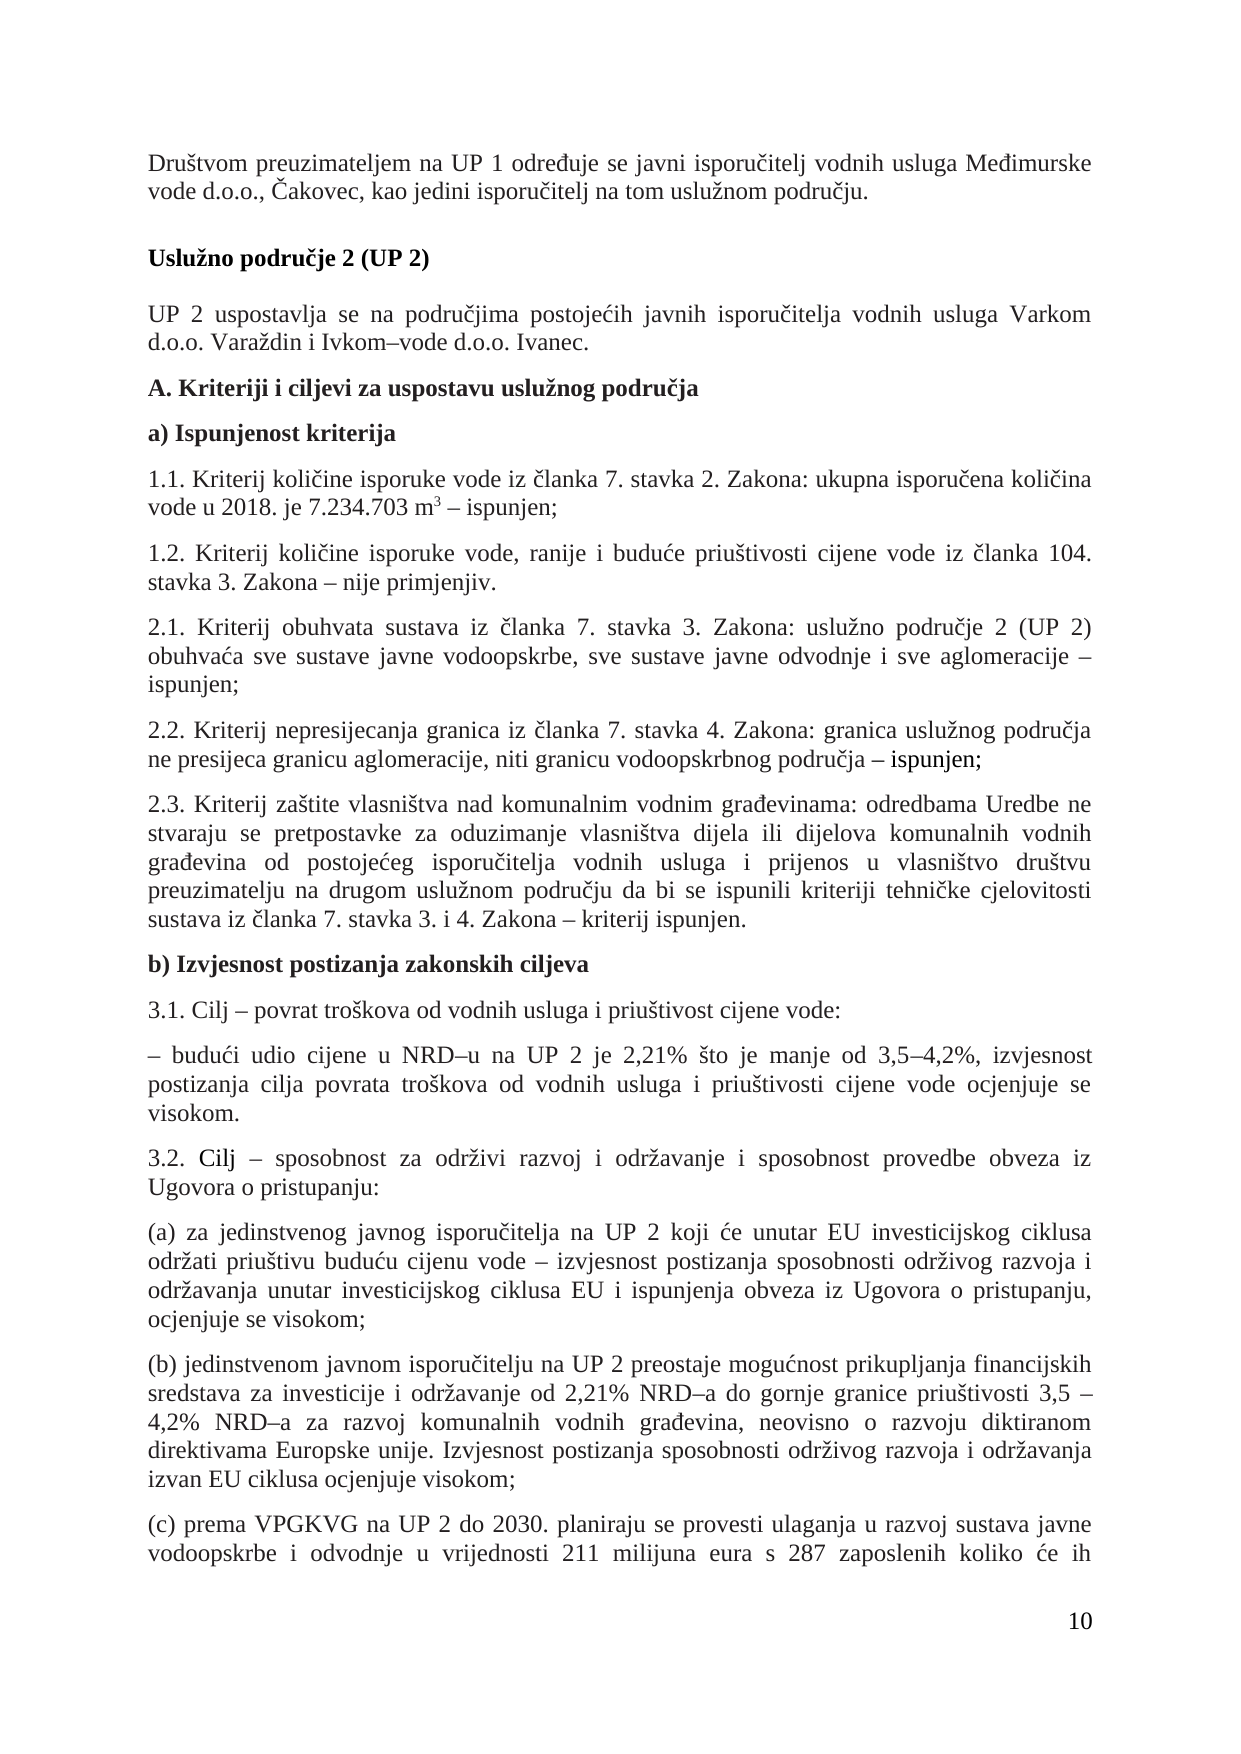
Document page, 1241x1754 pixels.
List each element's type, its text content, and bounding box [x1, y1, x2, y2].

text 1.1. Kriterij količine isporuke vode iz članka 7. stavka 2. Zakona: ukupna isporučena količina vode u 2018. je 7.234.703 m3 – ispunjen; [148, 464, 1093, 521]
text Uslužno područje 2 (UP 2) [148, 243, 1093, 271]
text A. Kriteriji i ciljevi za uspostavu uslužnog područja [148, 373, 1093, 402]
text 3.1. Cilj – povrat troškova od vodnih usluga i priuštivost cijene vode: [248, 995, 1093, 1024]
text 3.2. Cilj – sposobnost za održivi razvoj i održavanje i sposobnost provedbe obveza iz Ugovora o pristupanju: [148, 1143, 1093, 1201]
text b) Izvjesnost postizanja zakonskih ciljeva [148, 949, 1093, 978]
text 1.2. Kriterij količine isporuke vode, ranije i buduće priuštivosti cijene vode iz članka 104. stavka 3. Zakona – nije primjenjiv. [148, 538, 1093, 595]
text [148, 1509, 1093, 1567]
text a) Ispunjenost kriterija [148, 418, 1093, 447]
text – budući udio cijene u NRD–u na UP 2 je 2,21% što je manje od 3,5–4,2%, izvjesnost postizanja cilja povrata troškova od vodnih usluga i priuštivosti cijene vode ocjenjuje se visokom. [148, 1040, 1093, 1127]
text (a) za jedinstvenog javnog isporučitelja na UP 2 koji će unutar EU investicijskog ciklusa održati priuštivu buduću cijenu vode – izvjesnost postizanja sposobnosti održivog razvoja i održavanja unutar investicijskog ciklusa EU i ispunjenja obveza iz Ugovora o pristupanju, ocjenjuje se visokom; [148, 1217, 1093, 1332]
text 2.2. Kriterij nepresijecanja granica iz članka 7. stavka 4. Zakona: granica uslužnog područja ne presijeca granicu aglomeracije, niti granicu vodoopskrbnog područja – ispunjen; [148, 715, 1093, 772]
text 2.1. Kriterij obuhvata sustava iz članka 7. stavka 3. Zakona: uslužno područje 2 (UP 2) obuhvaća sve sustave javne vodoopskrbe, sve sustave javne odvodnje i sve aglomeracije – ispunjen; [148, 612, 1093, 698]
text Društvom preuzimateljem na UP 1 određuje se javni isporučitelj vodnih usluga Međimurske vode d.o.o., Čakovec, kao jedini isporučitelj na tom uslužnom području. [148, 148, 1093, 205]
text (b) jedinstvenom javnom isporučitelju na UP 2 preostaje mogućnost prikupljanja financijskih sredstava za investicije i održavanje od 2,21% NRD–a do gornje granice priuštivosti 3,5 – 4,2% NRD–a za razvoj komunalnih vodnih građevina, neovisno o razvoju diktiranom direktivama Europske unije. Izvjesnost postizanja sposobnosti održivog razvoja i održavanja izvan EU ciklusa ocjenjuje visokom; [148, 1349, 1093, 1493]
text UP 2 uspostavlja se na područjima postojećih javnih isporučitelja vodnih usluga Varkom d.o.o. Varaždin i Ivkom–vode d.o.o. Ivanec. [148, 299, 1093, 356]
text 2.3. Kriterij zaštite vlasništva nad komunalnim vodnim građevinama: odredbama Uredbe ne stvaraju se pretpostavke za oduzimanje vlasništva dijela ili dijelova komunalnih vodnih građevina od postojećeg isporučitelja vodnih usluga i prijenos u vlasništvo društvu preuzimatelju na drugom uslužnom području da bi se ispunili kriteriji tehničke cjelovitosti sustava iz članka 7. stavka 3. i 4. Zakona – kriterij ispunjen. [148, 789, 1093, 933]
